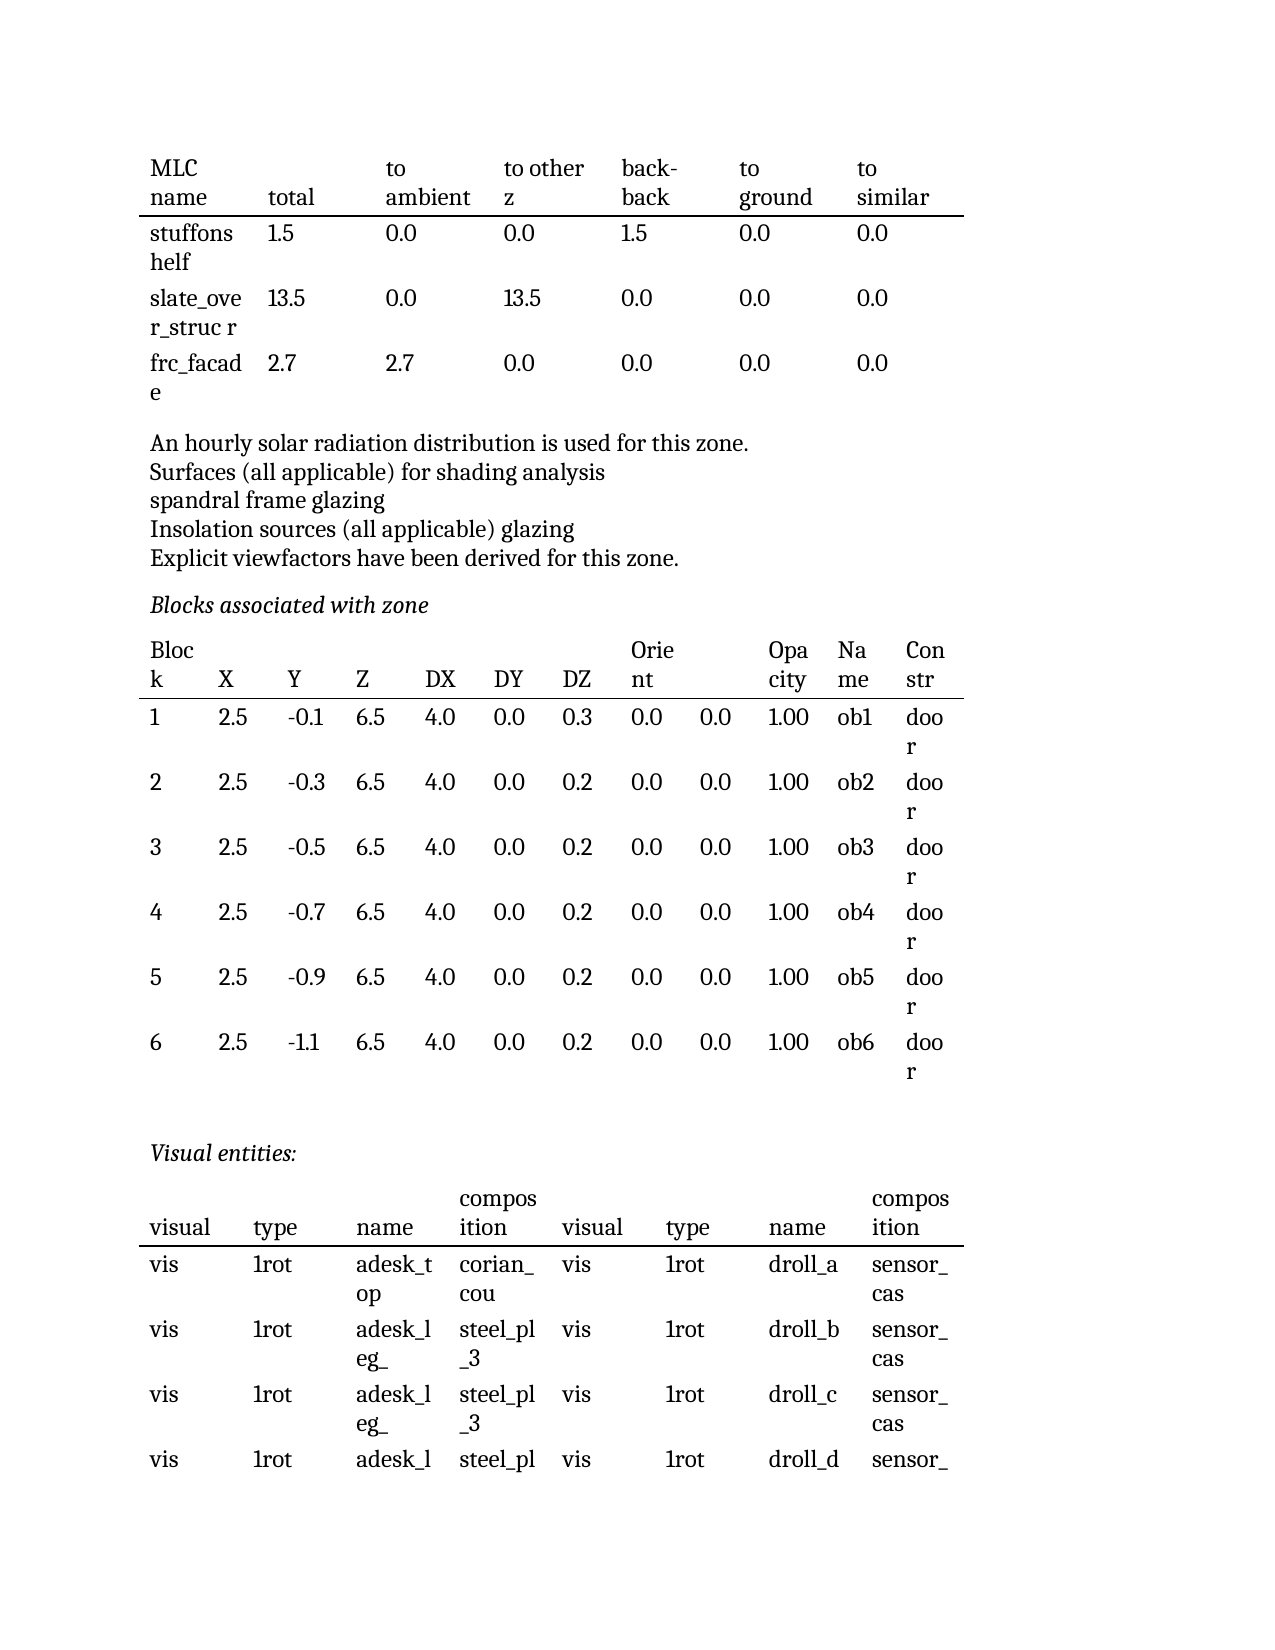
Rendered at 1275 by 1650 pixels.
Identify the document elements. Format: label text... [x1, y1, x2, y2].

text Blocks associated with zone [150, 591, 1125, 620]
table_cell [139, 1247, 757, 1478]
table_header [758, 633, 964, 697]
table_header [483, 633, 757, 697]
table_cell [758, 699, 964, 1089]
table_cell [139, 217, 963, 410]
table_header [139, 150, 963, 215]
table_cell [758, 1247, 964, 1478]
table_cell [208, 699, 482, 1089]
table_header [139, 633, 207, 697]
text An hourly solar radiation distribution is used for this zone. Surfaces (all applicable) for shading analysis spandral frame glazing Insolation sources (all applicable) glazing Explicit viewfactors have been derived for this zone. [150, 429, 1125, 572]
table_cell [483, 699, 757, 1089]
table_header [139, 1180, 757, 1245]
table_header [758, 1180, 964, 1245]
text Visual entities: [150, 1139, 1125, 1167]
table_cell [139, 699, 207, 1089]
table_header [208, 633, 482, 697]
